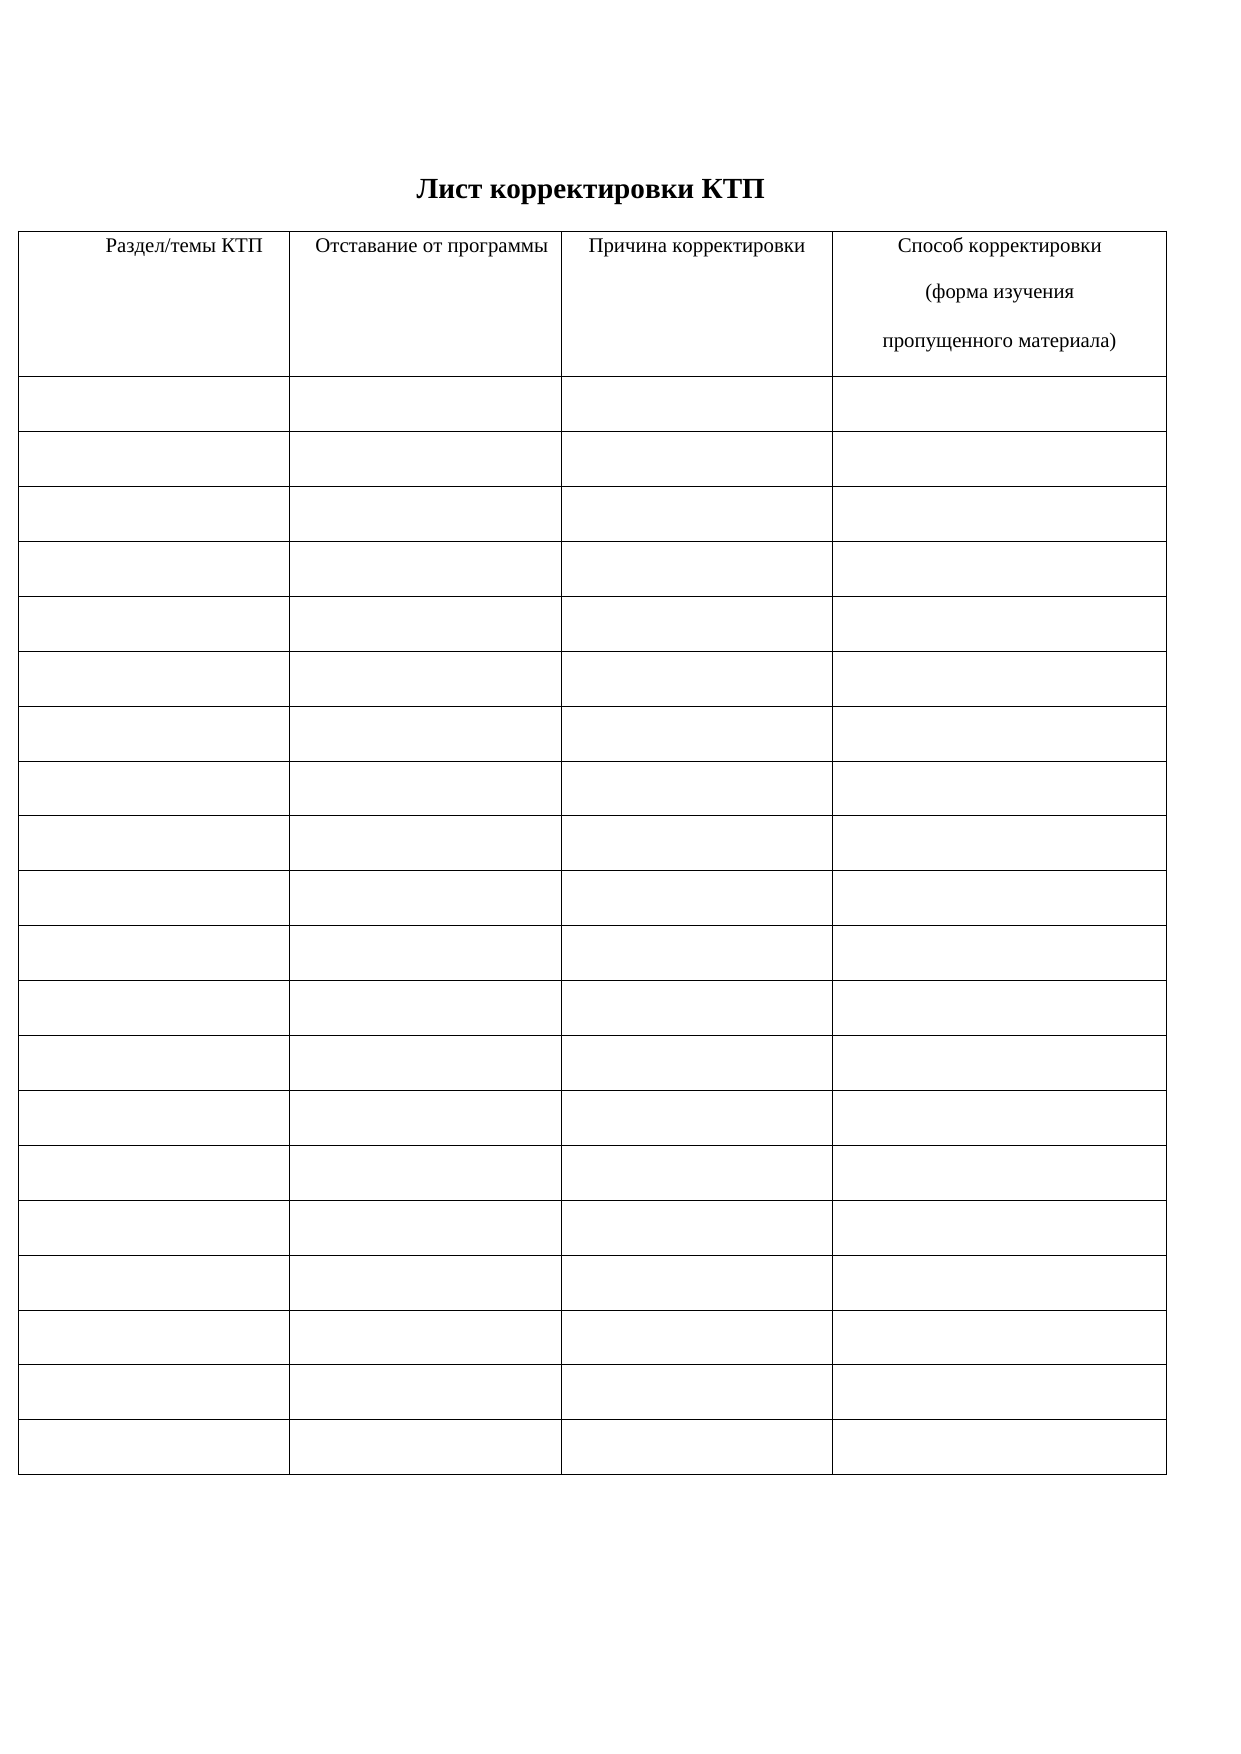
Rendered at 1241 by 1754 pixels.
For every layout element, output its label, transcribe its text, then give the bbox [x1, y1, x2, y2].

table_cell [290, 871, 561, 925]
table_header Раздел/темы КТП [19, 232, 289, 376]
table_cell [19, 816, 289, 870]
table_header Причина корректировки [562, 232, 832, 376]
table_cell [290, 707, 561, 761]
table_cell [290, 1201, 561, 1254]
table_cell [19, 1146, 289, 1200]
table_cell [833, 1091, 1166, 1145]
table_cell [562, 487, 832, 541]
table_cell [833, 597, 1166, 651]
table_cell [19, 1256, 289, 1309]
table_cell [562, 377, 832, 431]
table_cell [290, 762, 561, 815]
table_cell [290, 926, 561, 980]
table_cell [833, 1146, 1166, 1200]
table_cell [19, 1420, 289, 1474]
table_cell [562, 816, 832, 870]
table_cell [833, 707, 1166, 761]
table_cell [19, 871, 289, 925]
table_cell [562, 762, 832, 815]
table_header Способ корректировки (форма изучения пропущенного материала) [833, 232, 1166, 376]
table_cell [290, 1146, 561, 1200]
table_cell [290, 981, 561, 1035]
table_cell [19, 926, 289, 980]
table_cell [19, 597, 289, 651]
table_cell [290, 487, 561, 541]
table_header Отставание от программы [290, 232, 561, 376]
table_cell [19, 652, 289, 706]
table_cell [19, 432, 289, 486]
table_cell [562, 926, 832, 980]
table_cell [562, 1201, 832, 1254]
table_cell [562, 1091, 832, 1145]
table_cell [562, 652, 832, 706]
table_cell [19, 1091, 289, 1145]
table_cell [833, 762, 1166, 815]
table_cell [562, 542, 832, 596]
table_cell [290, 1036, 561, 1090]
table_cell [833, 1365, 1166, 1419]
table_cell [290, 1365, 561, 1419]
table_cell [833, 542, 1166, 596]
table_cell [290, 432, 561, 486]
table_cell [290, 542, 561, 596]
table_cell [290, 377, 561, 431]
table_cell [562, 1036, 832, 1090]
table_cell [290, 1420, 561, 1474]
table_cell [290, 652, 561, 706]
table_cell [562, 871, 832, 925]
table_cell [19, 707, 289, 761]
table_cell [562, 1365, 832, 1419]
table_cell [562, 1311, 832, 1364]
table_cell [833, 1036, 1166, 1090]
table_cell [290, 597, 561, 651]
table_cell [562, 432, 832, 486]
table_cell [19, 981, 289, 1035]
table_cell [290, 1091, 561, 1145]
table_cell [833, 981, 1166, 1035]
table_cell [833, 1256, 1166, 1309]
table_cell [19, 542, 289, 596]
table_cell [562, 1420, 832, 1474]
table_cell [833, 487, 1166, 541]
table_cell [562, 707, 832, 761]
table_cell [833, 926, 1166, 980]
table_cell [19, 1201, 289, 1254]
table_cell [562, 1146, 832, 1200]
table_cell [833, 1201, 1166, 1254]
table_cell [833, 1420, 1166, 1474]
table_cell [290, 1256, 561, 1309]
table_cell [833, 816, 1166, 870]
table_cell [290, 816, 561, 870]
table_cell [19, 377, 289, 431]
table_cell [833, 432, 1166, 486]
text Лист корректировки КТП [29, 171, 1152, 205]
table_cell [19, 487, 289, 541]
table_cell [19, 1036, 289, 1090]
table_cell [562, 1256, 832, 1309]
table_cell [833, 377, 1166, 431]
table_cell [833, 1311, 1166, 1364]
table_cell [19, 1365, 289, 1419]
table_cell [19, 762, 289, 815]
table_cell [562, 597, 832, 651]
table_cell [290, 1311, 561, 1364]
table_cell [562, 981, 832, 1035]
table_cell [833, 652, 1166, 706]
table_cell [833, 871, 1166, 925]
table_cell [19, 1311, 289, 1364]
